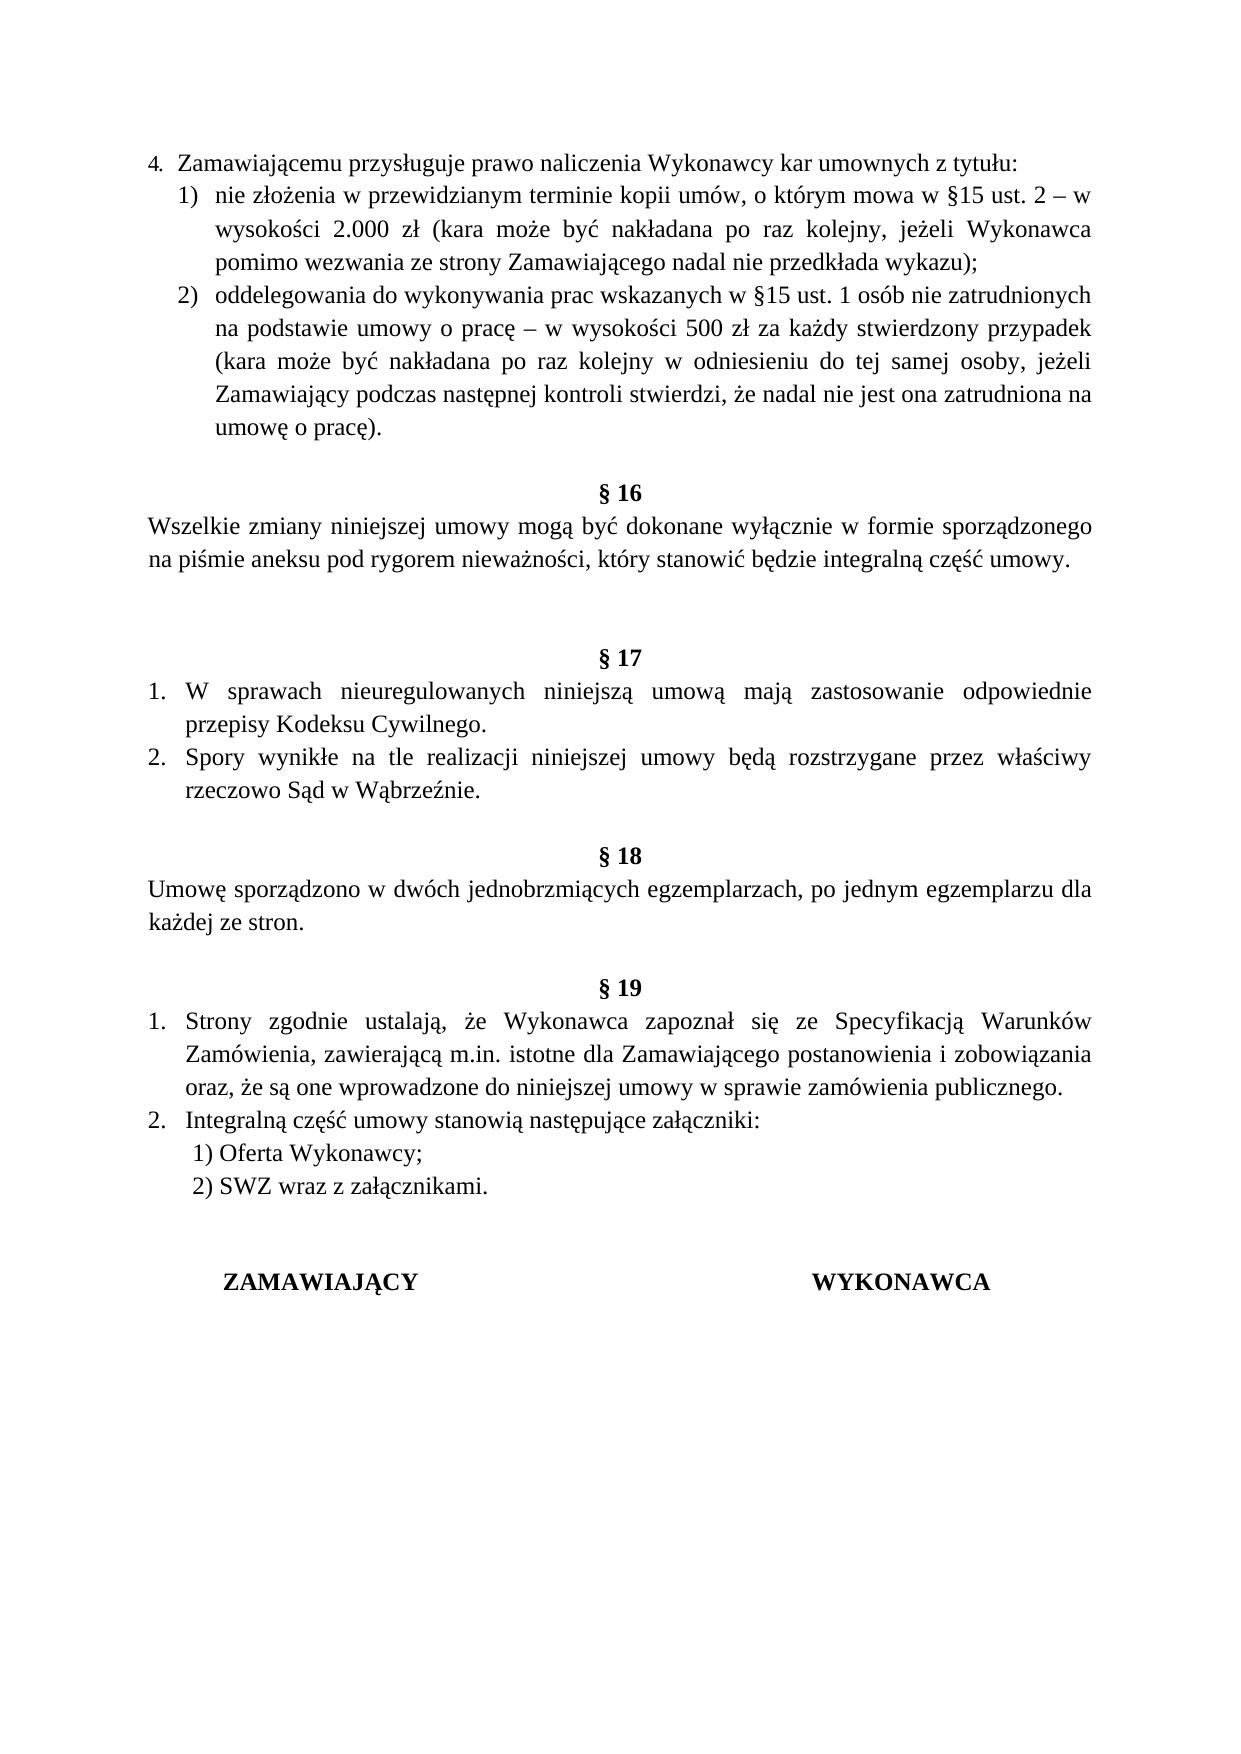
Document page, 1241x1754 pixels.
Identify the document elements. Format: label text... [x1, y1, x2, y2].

text Wszelkie zmiany niniejszej umowy mogą być dokonane wyłącznie w formie sporządzonego na piśmie aneksu pod rygorem nieważności, który stanowić będzie integralną część umowy. [147, 511, 1093, 573]
text § 18 [147, 841, 1093, 870]
text 1) Oferta Wykonawcy; [148, 1138, 1093, 1167]
text § 17 [147, 643, 1093, 672]
list ZAMAWIAJĄCY WYKONAWCA [148, 1267, 1093, 1296]
list Strony zgodnie ustalają, że Wykonawca zapoznał się ze Specyfikacją Warunków Zamówienia, zawierającą m.in. istotne dla Zamawiającego postanowienia i zobowiązania oraz, że są one wprowadzone do niniejszej umowy w sprawie zamówienia publicznego. [148, 1006, 1093, 1101]
text § 16 [147, 478, 1093, 507]
list Zamawiającemu przysługuje prawo naliczenia Wykonawcy kar umownych z tytułu: [148, 148, 1093, 176]
text Umowę sporządzono w dwóch jednobrzmiących egzemplarzach, po jednym egzemplarzu dla każdej ze stron. [147, 874, 1093, 936]
text 2) SWZ wraz z załącznikami. [148, 1171, 1093, 1200]
text § 19 [147, 973, 1093, 1002]
list Spory wynikłe na tle realizacji niniejszej umowy będą rozstrzygane przez właściwy rzeczowo Sąd w Wąbrzeźnie. [148, 742, 1093, 804]
list oddelegowania do wykonywania prac wskazanych w §15 ust. 1 osób nie zatrudnionych na podstawie umowy o pracę – w wysokości 500 zł za każdy stwierdzony przypadek (kara może być nakładana po raz kolejny w odniesieniu do tej samej osoby, jeżeli Zamawiający podczas następnej kontroli stwierdzi, że nadal nie jest ona zatrudniona na umowę o pracę). [177, 280, 1093, 441]
list nie złożenia w przewidzianym terminie kopii umów, o którym mowa w §15 ust. 2 – w wysokości 2.000 zł (kara może być nakładana po raz kolejny, jeżeli Wykonawca pomimo wezwania ze strony Zamawiającego nadal nie przedkłada wykazu); [177, 181, 1093, 275]
list Integralną część umowy stanowią następujące załączniki: [148, 1105, 1093, 1134]
list W sprawach nieuregulowanych niniejszą umową mają zastosowanie odpowiednie przepisy Kodeksu Cywilnego. [148, 676, 1093, 738]
